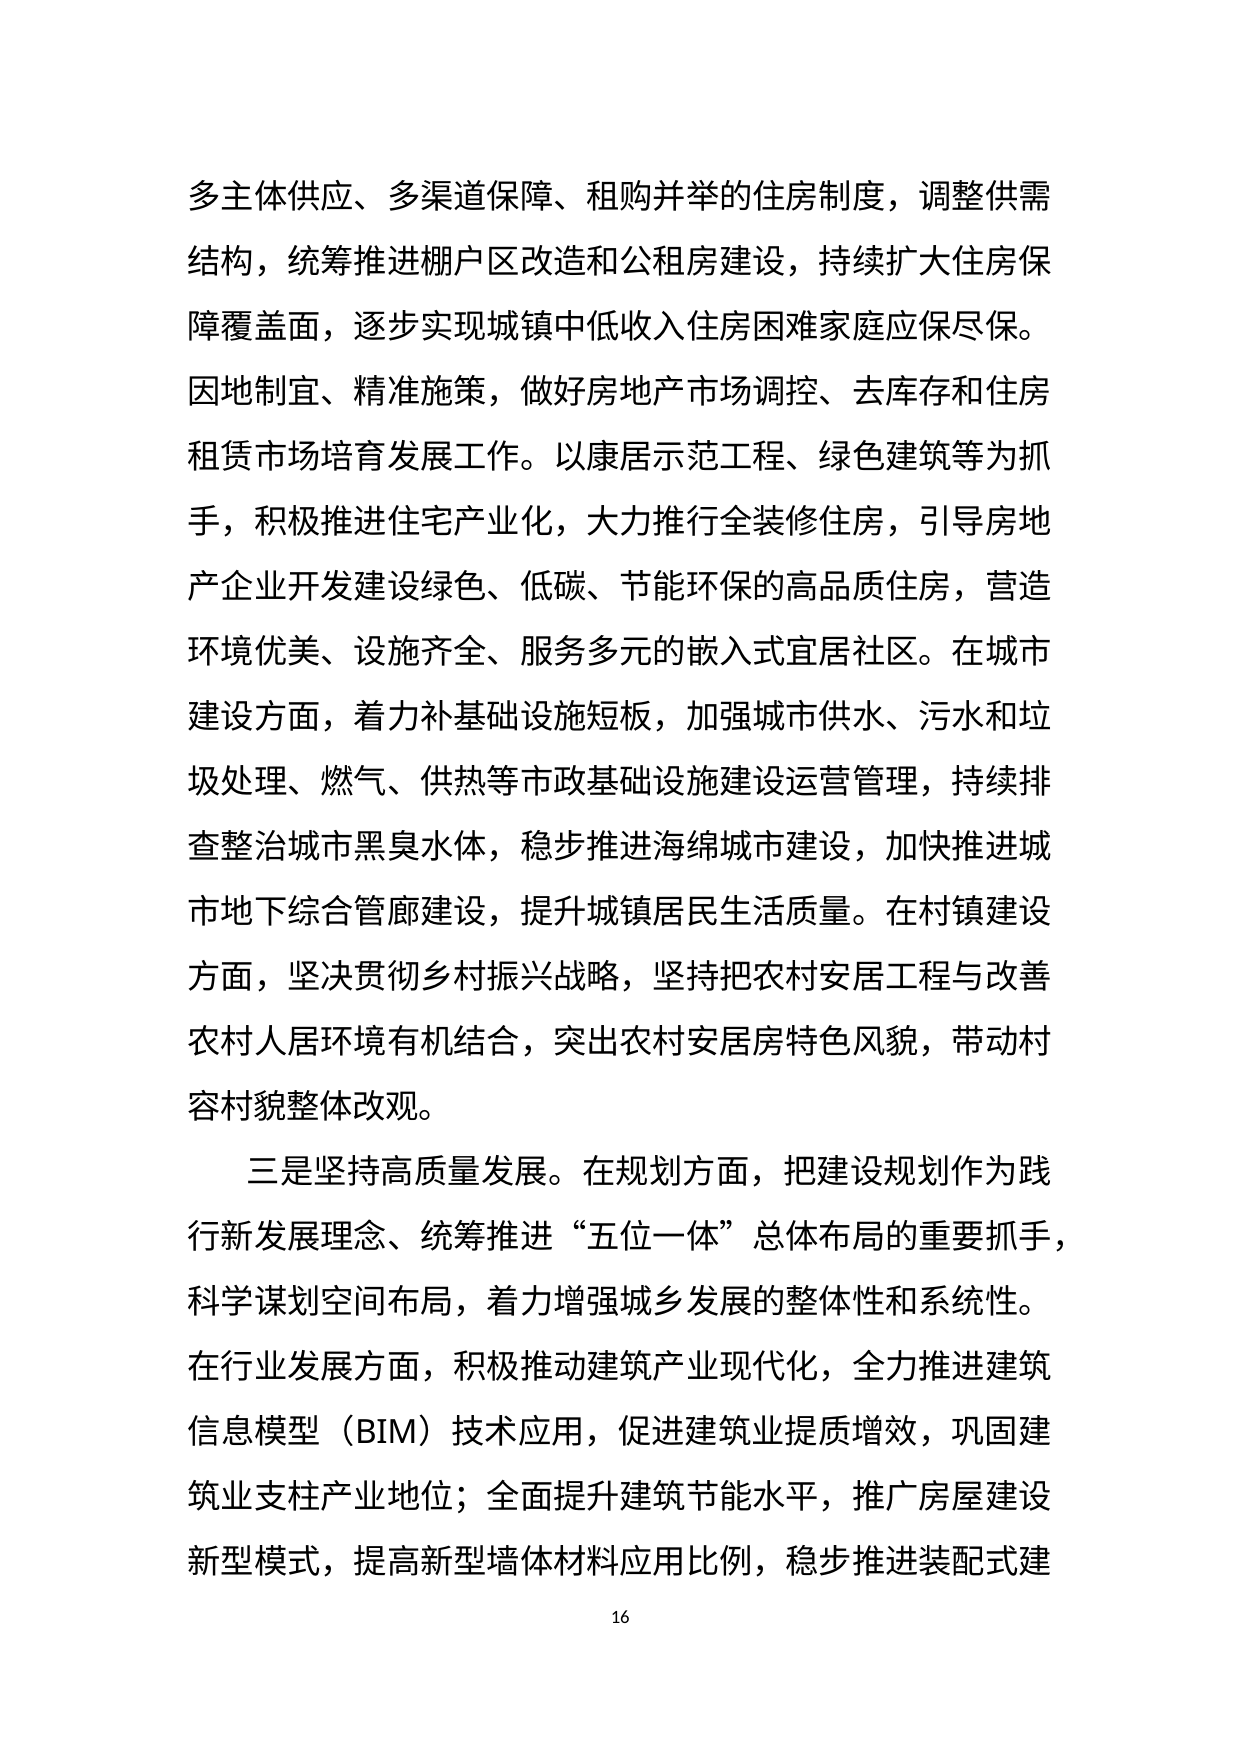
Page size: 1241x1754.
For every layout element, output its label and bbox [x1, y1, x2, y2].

text [187, 1137, 1053, 1592]
text [187, 162, 1053, 1137]
